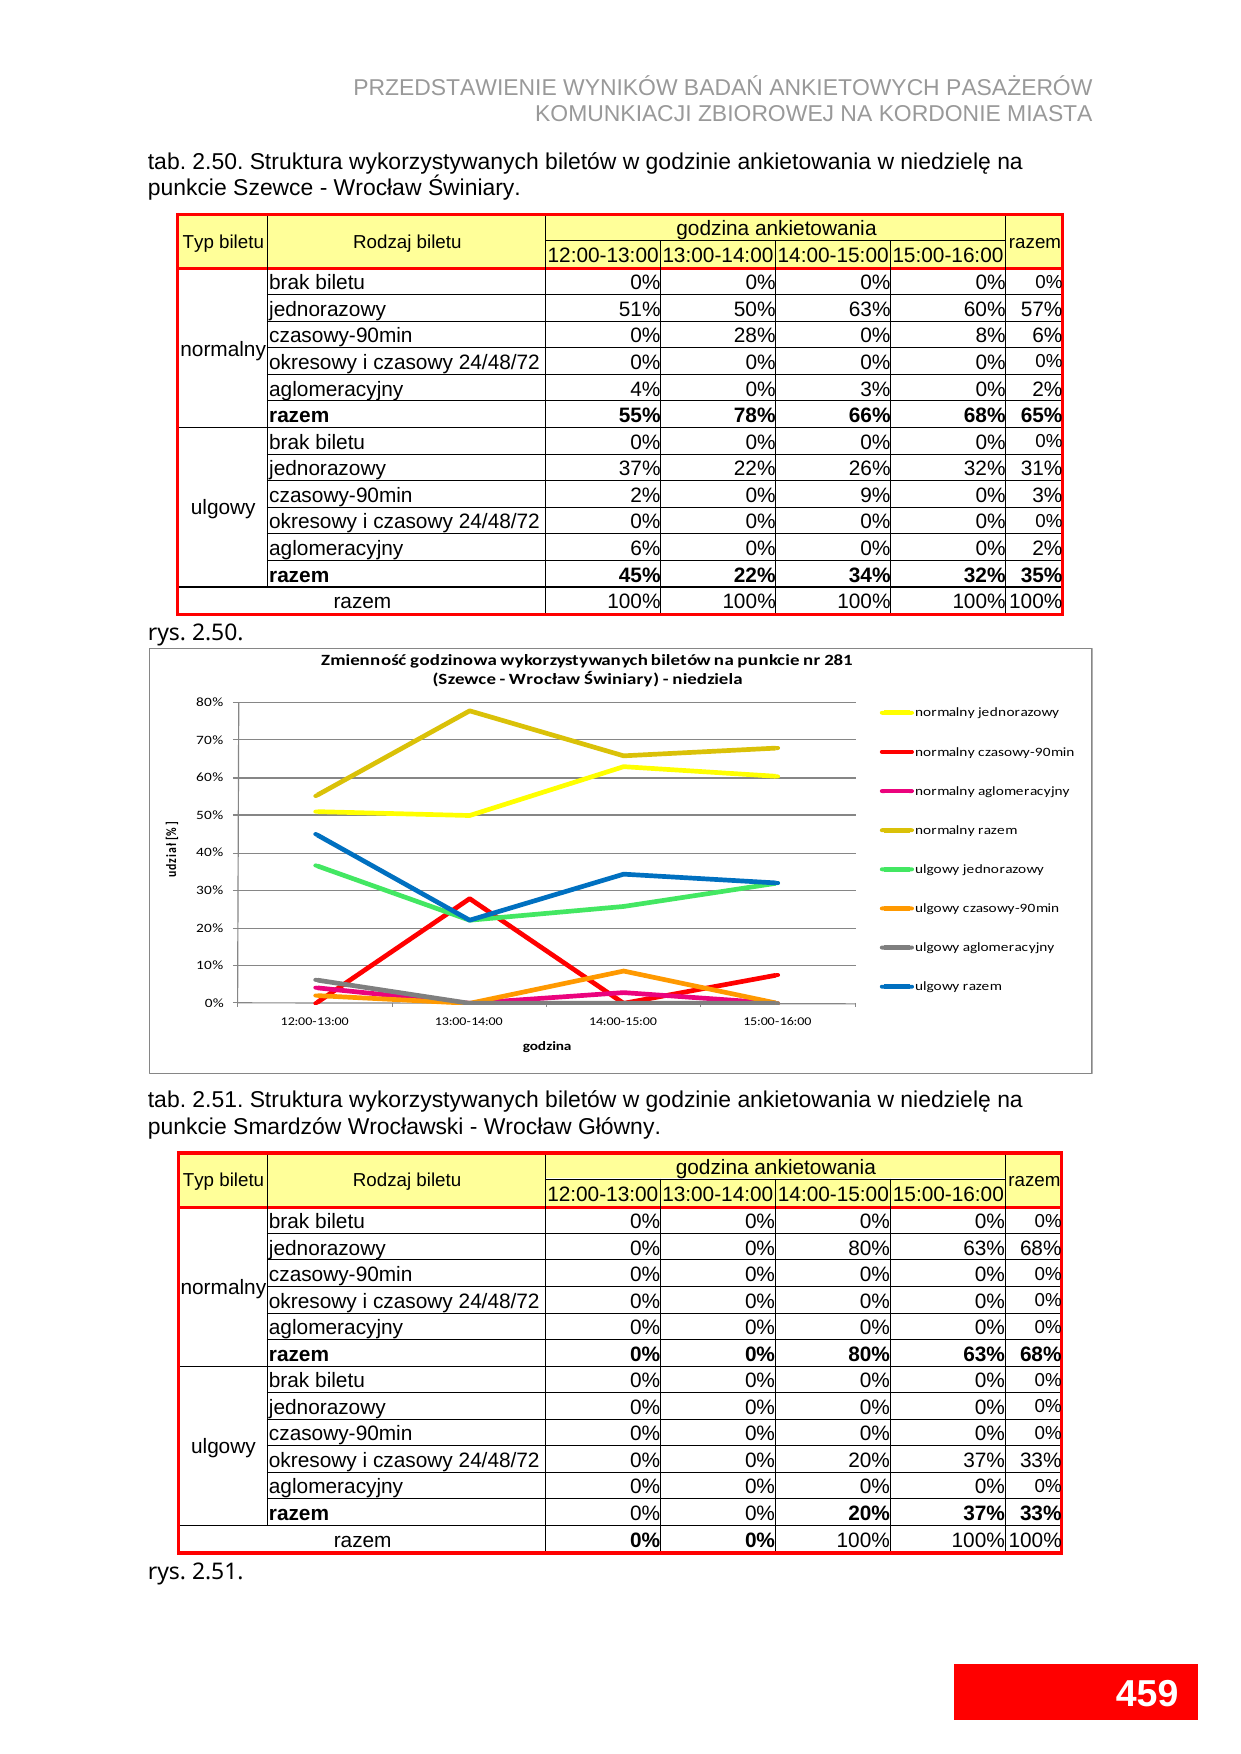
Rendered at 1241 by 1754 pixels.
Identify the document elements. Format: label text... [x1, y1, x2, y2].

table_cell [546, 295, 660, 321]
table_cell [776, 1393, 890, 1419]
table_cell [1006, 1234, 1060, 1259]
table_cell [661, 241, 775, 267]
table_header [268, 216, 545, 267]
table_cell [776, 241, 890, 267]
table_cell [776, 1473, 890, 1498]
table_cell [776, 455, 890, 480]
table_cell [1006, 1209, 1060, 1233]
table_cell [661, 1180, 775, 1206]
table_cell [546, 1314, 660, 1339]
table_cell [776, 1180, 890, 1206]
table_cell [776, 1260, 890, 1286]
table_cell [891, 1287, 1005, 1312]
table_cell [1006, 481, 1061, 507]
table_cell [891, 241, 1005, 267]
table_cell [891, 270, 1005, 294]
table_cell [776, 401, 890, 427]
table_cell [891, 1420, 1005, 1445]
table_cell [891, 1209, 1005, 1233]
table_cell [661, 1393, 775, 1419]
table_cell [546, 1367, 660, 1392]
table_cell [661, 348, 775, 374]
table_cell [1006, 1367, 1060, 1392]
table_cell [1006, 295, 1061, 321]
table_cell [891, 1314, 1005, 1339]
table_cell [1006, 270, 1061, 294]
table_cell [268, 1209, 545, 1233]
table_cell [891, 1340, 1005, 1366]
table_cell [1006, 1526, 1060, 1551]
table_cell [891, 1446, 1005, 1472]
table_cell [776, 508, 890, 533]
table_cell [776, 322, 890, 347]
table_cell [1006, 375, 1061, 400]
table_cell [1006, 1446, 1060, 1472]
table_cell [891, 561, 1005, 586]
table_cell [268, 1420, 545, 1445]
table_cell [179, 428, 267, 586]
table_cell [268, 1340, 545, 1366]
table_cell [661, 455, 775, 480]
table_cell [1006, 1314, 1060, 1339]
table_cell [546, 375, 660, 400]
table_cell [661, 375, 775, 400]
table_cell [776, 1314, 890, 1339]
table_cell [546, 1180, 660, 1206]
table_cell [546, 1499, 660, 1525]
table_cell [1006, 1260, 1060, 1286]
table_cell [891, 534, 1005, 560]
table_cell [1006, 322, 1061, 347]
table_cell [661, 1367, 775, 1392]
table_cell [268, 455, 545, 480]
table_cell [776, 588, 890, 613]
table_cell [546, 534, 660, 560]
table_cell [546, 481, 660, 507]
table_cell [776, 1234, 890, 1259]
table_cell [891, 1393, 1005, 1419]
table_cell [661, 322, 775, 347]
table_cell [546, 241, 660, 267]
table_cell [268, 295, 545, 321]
text tab. 2.51. Struktura wykorzystywanych biletów w godzinie ankietowania w niedzielę na punkcie Smardzów Wrocławski - Wrocław Główny. [148, 1086, 1092, 1139]
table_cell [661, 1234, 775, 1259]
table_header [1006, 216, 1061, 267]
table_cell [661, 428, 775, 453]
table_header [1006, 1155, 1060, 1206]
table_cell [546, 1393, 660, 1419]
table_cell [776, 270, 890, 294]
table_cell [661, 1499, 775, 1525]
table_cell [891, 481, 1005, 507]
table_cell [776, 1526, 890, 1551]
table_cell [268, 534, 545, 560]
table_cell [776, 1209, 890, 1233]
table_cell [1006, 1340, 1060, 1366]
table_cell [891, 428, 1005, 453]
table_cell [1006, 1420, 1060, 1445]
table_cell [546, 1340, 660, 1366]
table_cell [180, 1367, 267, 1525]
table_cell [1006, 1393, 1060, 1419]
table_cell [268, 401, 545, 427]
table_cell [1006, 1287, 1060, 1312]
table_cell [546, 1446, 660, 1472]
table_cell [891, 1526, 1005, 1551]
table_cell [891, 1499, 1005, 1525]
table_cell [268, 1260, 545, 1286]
text rys. 2.50. [148, 616, 1092, 647]
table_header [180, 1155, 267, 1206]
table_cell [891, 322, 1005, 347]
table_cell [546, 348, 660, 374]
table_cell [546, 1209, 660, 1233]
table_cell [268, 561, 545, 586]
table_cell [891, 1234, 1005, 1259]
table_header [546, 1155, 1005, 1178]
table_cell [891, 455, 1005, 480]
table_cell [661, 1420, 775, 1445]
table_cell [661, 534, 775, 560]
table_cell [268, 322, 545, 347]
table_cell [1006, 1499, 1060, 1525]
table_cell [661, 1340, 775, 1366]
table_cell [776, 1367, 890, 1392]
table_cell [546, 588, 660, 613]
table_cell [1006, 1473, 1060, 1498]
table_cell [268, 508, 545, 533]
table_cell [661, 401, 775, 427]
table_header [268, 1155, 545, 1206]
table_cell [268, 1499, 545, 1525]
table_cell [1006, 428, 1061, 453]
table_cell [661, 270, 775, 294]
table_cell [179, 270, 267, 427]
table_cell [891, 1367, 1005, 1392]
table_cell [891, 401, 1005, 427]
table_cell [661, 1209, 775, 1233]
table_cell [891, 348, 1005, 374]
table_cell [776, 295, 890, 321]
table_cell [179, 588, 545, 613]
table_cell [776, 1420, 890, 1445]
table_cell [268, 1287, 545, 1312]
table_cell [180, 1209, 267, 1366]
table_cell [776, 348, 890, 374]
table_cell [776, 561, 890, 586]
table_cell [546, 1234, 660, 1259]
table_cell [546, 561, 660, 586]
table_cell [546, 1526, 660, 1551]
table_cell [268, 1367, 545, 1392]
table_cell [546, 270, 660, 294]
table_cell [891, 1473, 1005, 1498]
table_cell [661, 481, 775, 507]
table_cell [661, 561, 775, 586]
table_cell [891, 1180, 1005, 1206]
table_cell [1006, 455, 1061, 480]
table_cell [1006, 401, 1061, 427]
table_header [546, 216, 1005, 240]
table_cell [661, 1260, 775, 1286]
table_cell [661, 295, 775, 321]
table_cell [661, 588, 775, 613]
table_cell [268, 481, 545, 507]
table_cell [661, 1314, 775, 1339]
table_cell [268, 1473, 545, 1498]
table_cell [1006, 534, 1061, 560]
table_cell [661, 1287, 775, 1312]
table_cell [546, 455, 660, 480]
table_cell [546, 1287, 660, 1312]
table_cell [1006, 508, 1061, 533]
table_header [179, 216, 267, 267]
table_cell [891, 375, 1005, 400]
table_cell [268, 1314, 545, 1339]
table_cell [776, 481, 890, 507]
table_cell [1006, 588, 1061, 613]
text tab. 2.50. Struktura wykorzystywanych biletów w godzinie ankietowania w niedzielę na punkcie Szewce - Wrocław Świniary. [148, 148, 1092, 200]
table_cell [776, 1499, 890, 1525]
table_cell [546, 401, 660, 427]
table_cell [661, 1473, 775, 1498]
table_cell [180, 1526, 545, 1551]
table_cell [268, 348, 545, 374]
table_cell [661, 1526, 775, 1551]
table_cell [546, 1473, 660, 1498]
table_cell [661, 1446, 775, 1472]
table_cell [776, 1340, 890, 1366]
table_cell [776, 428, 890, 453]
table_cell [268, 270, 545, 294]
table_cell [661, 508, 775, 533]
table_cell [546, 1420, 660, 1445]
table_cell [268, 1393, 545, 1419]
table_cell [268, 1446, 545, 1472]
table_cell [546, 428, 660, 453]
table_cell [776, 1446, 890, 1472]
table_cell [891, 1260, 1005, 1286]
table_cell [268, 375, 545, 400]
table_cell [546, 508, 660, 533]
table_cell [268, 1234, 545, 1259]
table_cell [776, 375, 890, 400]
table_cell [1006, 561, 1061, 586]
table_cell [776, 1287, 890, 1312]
text rys. 2.51. [148, 1554, 1092, 1586]
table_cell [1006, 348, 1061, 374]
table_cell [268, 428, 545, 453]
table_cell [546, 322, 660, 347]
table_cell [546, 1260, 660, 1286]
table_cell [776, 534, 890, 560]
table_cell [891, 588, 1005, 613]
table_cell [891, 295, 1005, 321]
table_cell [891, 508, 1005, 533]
